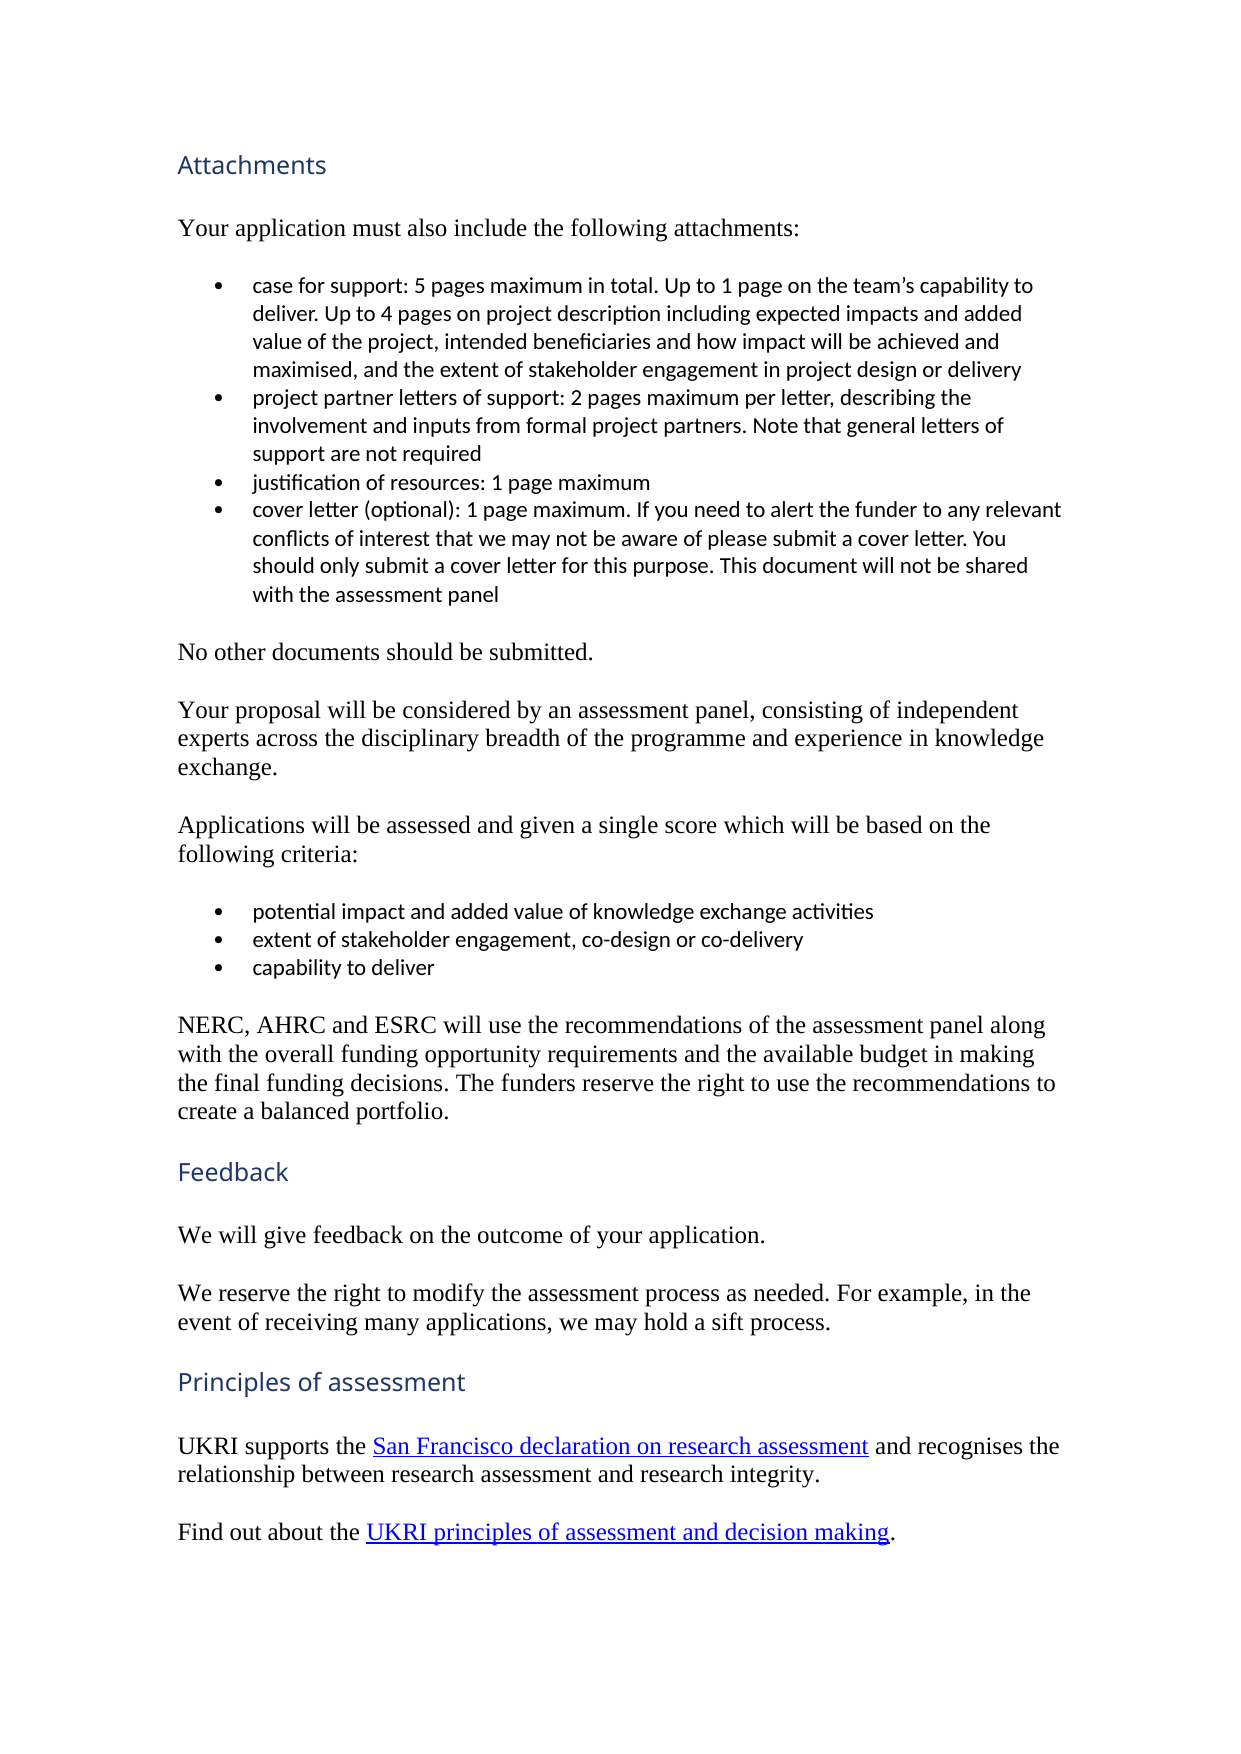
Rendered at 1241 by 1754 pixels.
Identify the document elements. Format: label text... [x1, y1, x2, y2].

list extent of stakeholder engagement, co-design or co-delivery [215, 925, 1063, 953]
text Your proposal will be considered by an assessment panel, consisting of independent experts across the disciplinary breadth of the programme and experience in knowledge exchange. [177, 695, 1063, 781]
list cover letter (optional): 1 page maximum. If you need to alert the funder to any relevant conflicts of interest that we may not be aware of please submit a cover letter. You should only submit a cover letter for this purpose. This document will not be shared with the assessment panel [215, 496, 1063, 608]
list project partner letters of support: 2 pages maximum per letter, describing the involvement and inputs from formal project partners. Note that general letters of support are not required [215, 383, 1063, 468]
text No other documents should be submitted. [177, 637, 1063, 666]
text We reserve the right to modify the assessment process as needed. For example, in the event of receiving many applications, we may hold a sift process. [177, 1278, 1063, 1336]
text NERC, AHRC and ESRC will use the recommendations of the assessment panel along with the overall funding opportunity requirements and the available budget in making the final funding decisions. The funders reserve the right to use the recommendations to create a balanced portfolio. [177, 1010, 1063, 1125]
text Your application must also include the following attachments: [177, 213, 1063, 242]
text UKRI supports the San Francisco declaration on research assessment and recognises the relationship between research assessment and research integrity. [177, 1431, 1063, 1488]
subtitle Feedback [177, 1154, 1063, 1188]
text We will give feedback on the outcome of your application. [177, 1220, 1063, 1249]
subtitle Principles of assessment [177, 1365, 1063, 1399]
list potential impact and added value of knowledge exchange activities [215, 897, 1063, 925]
list case for support: 5 pages maximum in total. Up to 1 page on the team’s capability to deliver. Up to 4 pages on project description including expected impacts and added value of the project, intended beneficiaries and how impact will be achieved and maximised, and the extent of stakeholder engagement in project design or delivery [215, 271, 1063, 383]
text Applications will be assessed and given a single score which will be based on the following criteria: [177, 810, 1063, 868]
list capability to deliver [215, 953, 1063, 981]
list justification of resources: 1 page maximum [215, 468, 1063, 496]
text Find out about the UKRI principles of assessment and decision making. [177, 1517, 1063, 1546]
subtitle Attachments [177, 148, 1063, 182]
